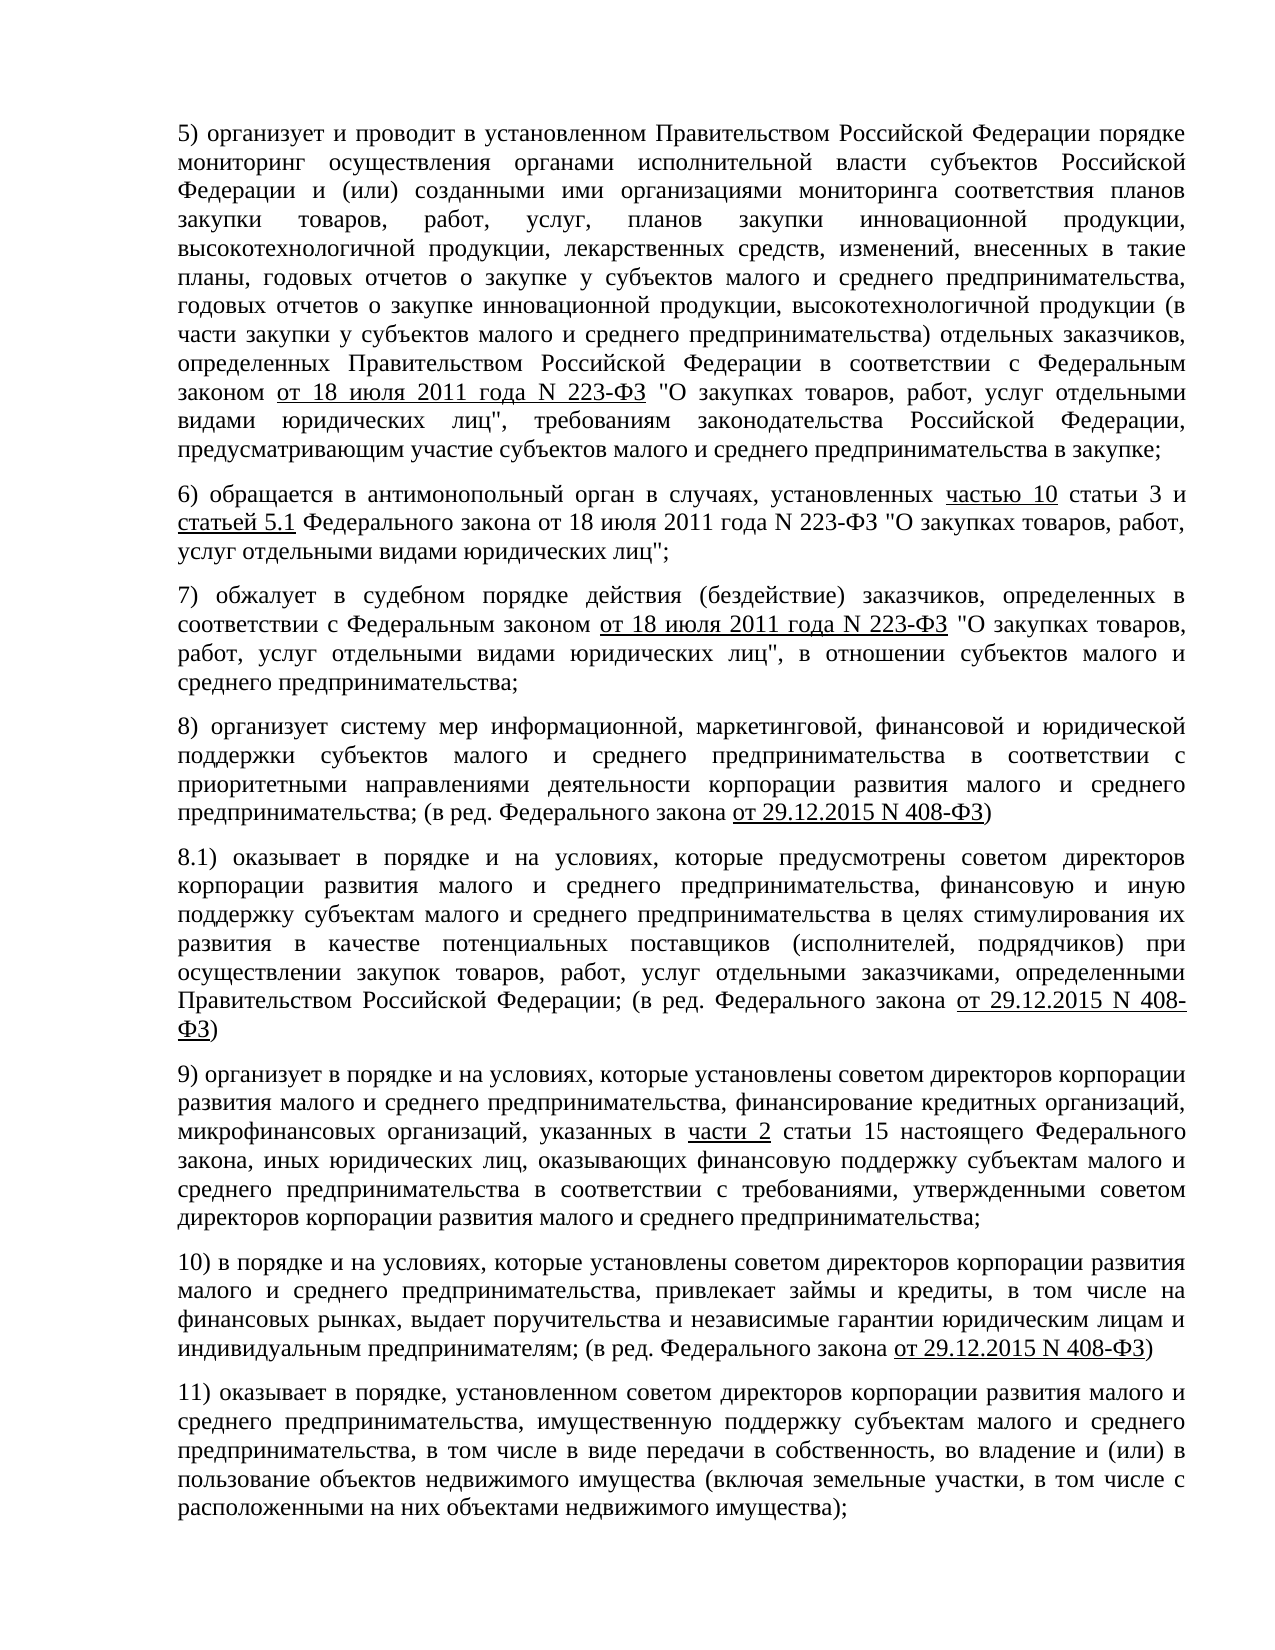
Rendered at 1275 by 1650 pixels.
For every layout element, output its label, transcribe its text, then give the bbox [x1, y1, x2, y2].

text 7) обжалует в судебном порядке действия (бездействие) заказчиков, определенных в соответствии с Федеральным законом от 18 июля 2011 года N 223-ФЗ "О закупках товаров, работ, услуг отдельными видами юридических лиц", в отношении субъектов малого и среднего предпринимательства; [177, 581, 1186, 696]
text 10) в порядке и на условиях, которые установлены советом директоров корпорации развития малого и среднего предпринимательства, привлекает займы и кредиты, в том числе на финансовых рынках, выдает поручительства и независимые гарантии юридическим лицам и индивидуальным предпринимателям; (в ред. Федерального закона от 29.12.2015 N 408-ФЗ) [177, 1247, 1186, 1362]
text 6) обращается в антимонопольный орган в случаях, установленных частью 10 статьи 3 и статьей 5.1 Федерального закона от 18 июля 2011 года N 223-ФЗ "О закупках товаров, работ, услуг отдельными видами юридических лиц"; [177, 479, 1186, 565]
text 5) организует и проводит в установленном Правительством Российской Федерации порядке мониторинг осуществления органами исполнительной власти субъектов Российской Федерации и (или) созданными ими организациями мониторинга соответствия планов закупки товаров, работ, услуг, планов закупки инновационной продукции, высокотехнологичной продукции, лекарственных средств, изменений, внесенных в такие планы, годовых отчетов о закупке у субъектов малого и среднего предпринимательства, годовых отчетов о закупке инновационной продукции, высокотехнологичной продукции (в части закупки у субъектов малого и среднего предпринимательства) отдельных заказчиков, определенных Правительством Российской Федерации в соответствии с Федеральным законом от 18 июля 2011 года N 223-ФЗ "О закупках товаров, работ, услуг отдельными видами юридических лиц", требованиям законодательства Российской Федерации, предусматривающим участие субъектов малого и среднего предпринимательства в закупке; [177, 118, 1186, 463]
text 11) оказывает в порядке, установленном советом директоров корпорации развития малого и среднего предпринимательства, имущественную поддержку субъектам малого и среднего предпринимательства, в том числе в виде передачи в собственность, во владение и (или) в пользование объектов недвижимого имущества (включая земельные участки, в том числе с расположенными на них объектами недвижимого имущества); [177, 1377, 1186, 1521]
text 8) организует систему мер информационной, маркетинговой, финансовой и юридической поддержки субъектов малого и среднего предпринимательства в соответствии с приоритетными направлениями деятельности корпорации развития малого и среднего предпринимательства; (в ред. Федерального закона от 29.12.2015 N 408-ФЗ) [177, 711, 1186, 826]
text 8.1) оказывает в порядке и на условиях, которые предусмотрены советом директоров корпорации развития малого и среднего предпринимательства, финансовую и иную поддержку субъектам малого и среднего предпринимательства в целях стимулирования их развития в качестве потенциальных поставщиков (исполнителей, подрядчиков) при осуществлении закупок товаров, работ, услуг отдельными заказчиками, определенными Правительством Российской Федерации; (в ред. Федерального закона от 29.12.2015 N 408-ФЗ) [177, 842, 1186, 1043]
text 9) организует в порядке и на условиях, которые установлены советом директоров корпорации развития малого и среднего предпринимательства, финансирование кредитных организаций, микрофинансовых организаций, указанных в части 2 статьи 15 настоящего Федерального закона, иных юридических лиц, оказывающих финансовую поддержку субъектам малого и среднего предпринимательства в соответствии с требованиями, утвержденными советом директоров корпорации развития малого и среднего предпринимательства; [177, 1059, 1186, 1231]
